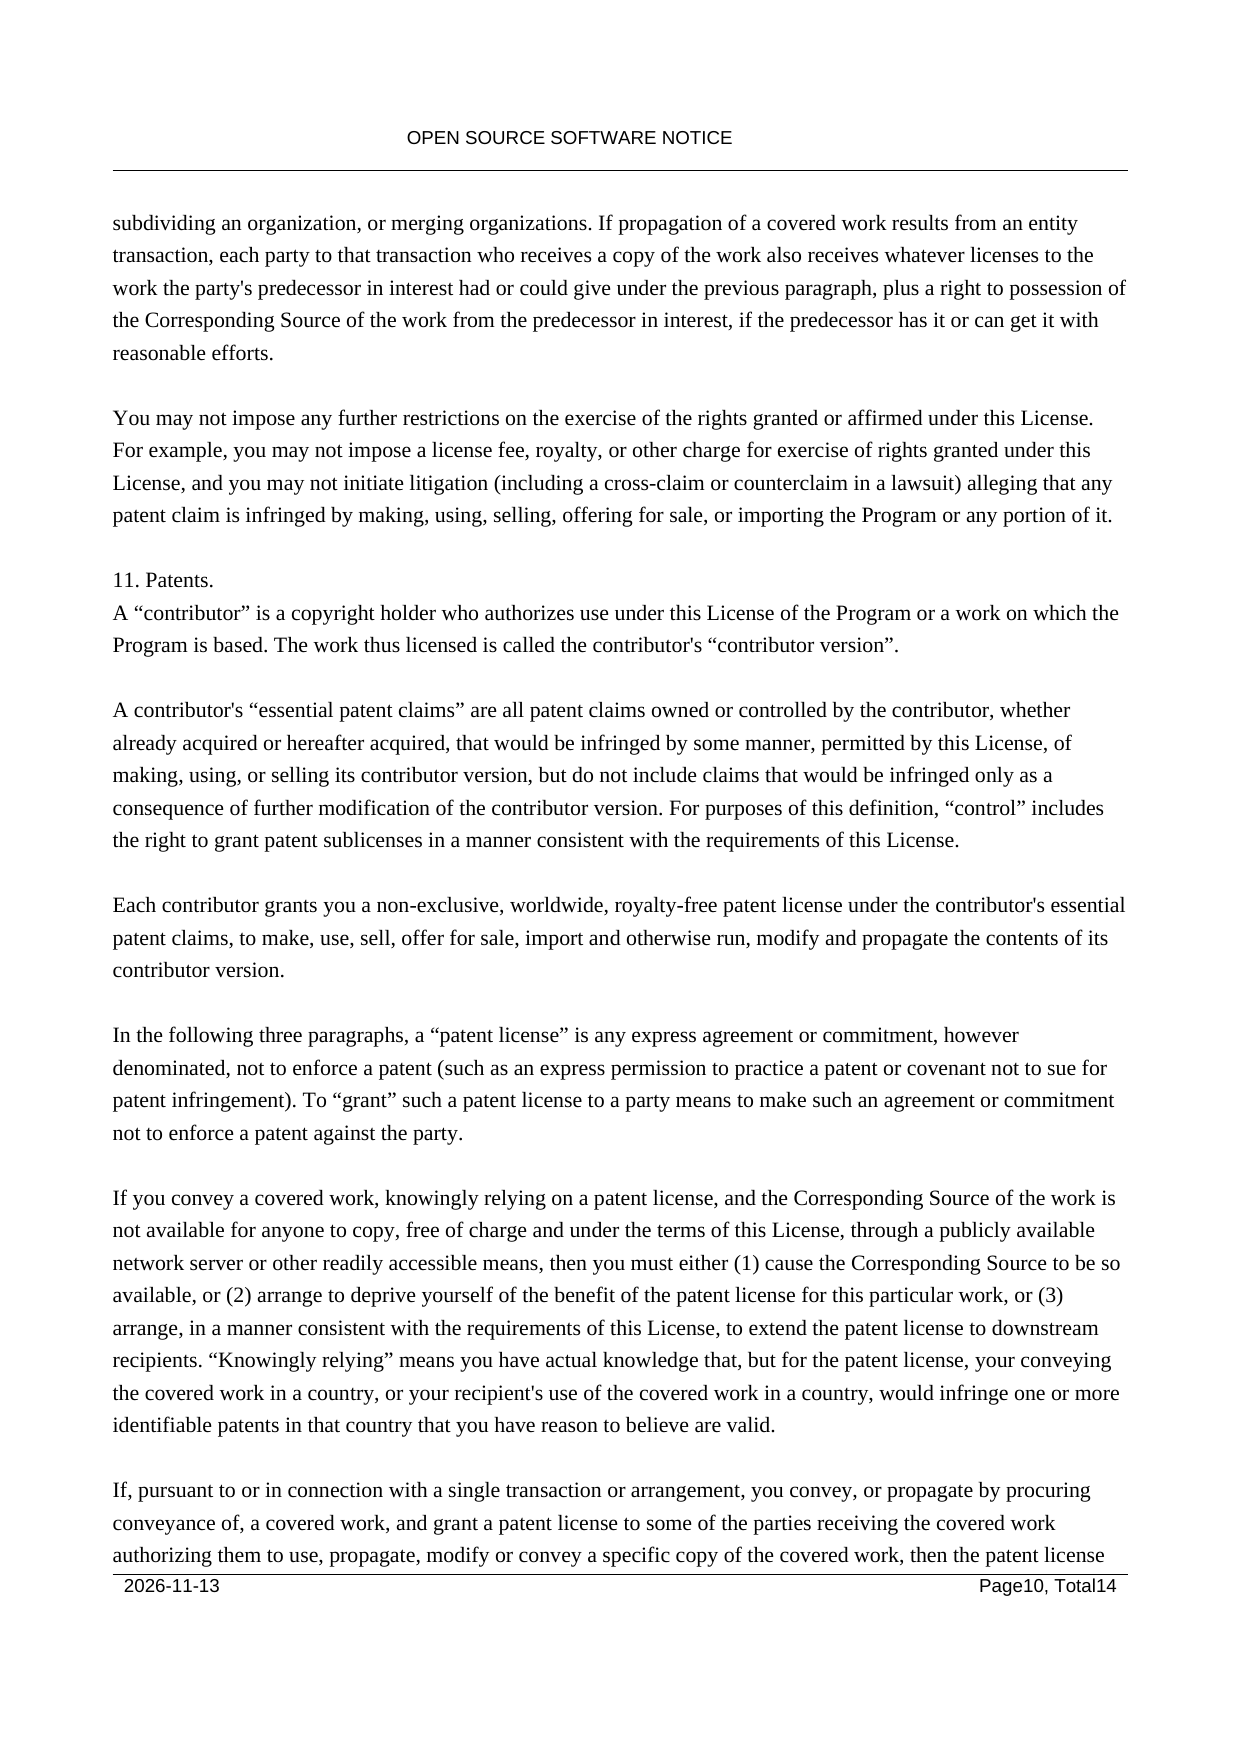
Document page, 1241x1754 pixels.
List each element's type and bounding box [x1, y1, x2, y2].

text [112, 206, 1128, 1571]
